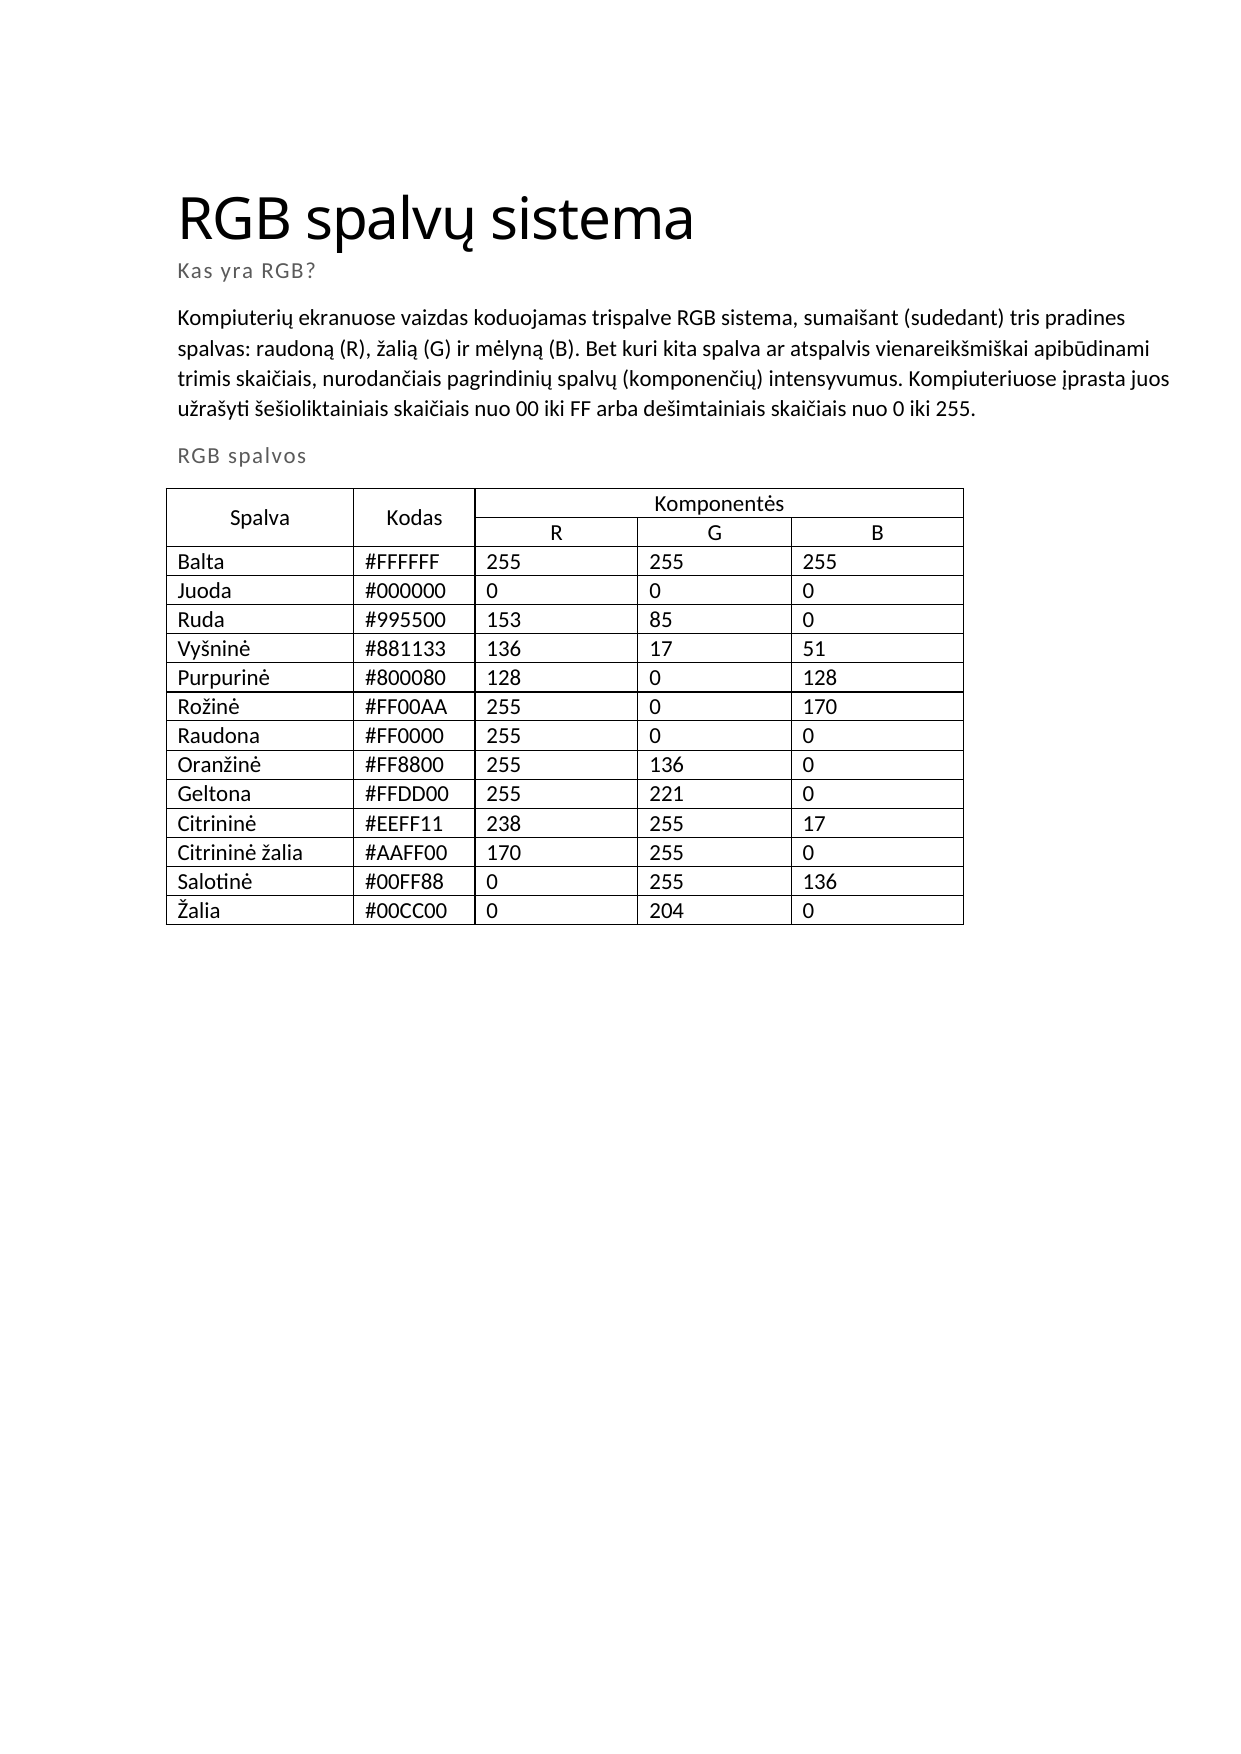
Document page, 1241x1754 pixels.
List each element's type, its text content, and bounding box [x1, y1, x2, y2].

table_cell 17 [638, 634, 791, 662]
table_cell 255 [476, 751, 637, 778]
table_cell G [638, 518, 791, 546]
table_cell 0 [638, 663, 791, 691]
table_cell #EEFF11 [354, 809, 474, 837]
table_cell 0 [638, 693, 791, 720]
table_cell #800080 [354, 663, 474, 691]
table_cell Žalia [167, 896, 353, 924]
table_cell #000000 [354, 576, 474, 604]
subtitle Kas yra RGB? [177, 257, 1181, 285]
table_cell 255 [638, 867, 791, 895]
table_cell Geltona [167, 780, 353, 808]
table_cell B [792, 518, 963, 546]
table_cell 0 [792, 838, 963, 866]
table_cell 255 [476, 693, 637, 720]
table_cell 85 [638, 605, 791, 633]
subtitle RGB spalvos [177, 441, 1181, 469]
table_cell R [476, 518, 637, 546]
table_cell #995500 [354, 605, 474, 633]
table_cell 0 [792, 576, 963, 604]
table_cell 255 [476, 547, 637, 575]
table_header Komponentės [476, 489, 963, 517]
table_cell Balta [167, 547, 353, 575]
table_cell #AAFF00 [354, 838, 474, 866]
table_cell 204 [638, 896, 791, 924]
table_cell 17 [792, 809, 963, 837]
table_header Kodas [354, 489, 474, 546]
table_cell 0 [476, 867, 637, 895]
table_cell 51 [792, 634, 963, 662]
table_cell 136 [476, 634, 637, 662]
table_cell #FF00AA [354, 693, 474, 720]
table_cell 153 [476, 605, 637, 633]
table_cell 128 [792, 663, 963, 691]
table_cell Raudona [167, 721, 353, 749]
table_cell 255 [638, 547, 791, 575]
table_cell Citrininė žalia [167, 838, 353, 866]
table_cell Oranžinė [167, 751, 353, 778]
table_cell 238 [476, 809, 637, 837]
table_cell 0 [792, 605, 963, 633]
table_cell #FF0000 [354, 721, 474, 749]
table_cell 136 [638, 751, 791, 778]
table_cell 0 [792, 751, 963, 778]
table_cell #00FF88 [354, 867, 474, 895]
table_cell Citrininė [167, 809, 353, 837]
table_cell 0 [476, 576, 637, 604]
table_cell 0 [792, 780, 963, 808]
table_cell 255 [476, 780, 637, 808]
table_cell 128 [476, 663, 637, 691]
table_cell 136 [792, 867, 963, 895]
text Kompiuterių ekranuose vaizdas koduojamas trispalve RGB sistema, sumaišant (sudedant) tris pradines spalvas: raudoną (R), žalią (G) ir mėlyną (B). Bet kuri kita spalva ar atspalvis vienareikšmiškai apibūdinami trimis skaičiais, nurodančiais pagrindinių spalvų (komponenčių) intensyvumus. Kompiuteriuose įprasta juos užrašyti šešioliktainiais skaičiais nuo 00 iki FF arba dešimtainiais skaičiais nuo 0 iki 255. [177, 303, 1181, 422]
title RGB spalvų sistema [177, 177, 1181, 257]
table_cell Purpurinė [167, 663, 353, 691]
table_cell 255 [638, 838, 791, 866]
table_cell 0 [638, 576, 791, 604]
table_cell Vyšninė [167, 634, 353, 662]
table_cell 170 [476, 838, 637, 866]
table_cell 255 [638, 809, 791, 837]
table_cell #FF8800 [354, 751, 474, 778]
table_cell Salotinė [167, 867, 353, 895]
table_cell #881133 [354, 634, 474, 662]
table_cell #FFFFFF [354, 547, 474, 575]
table_cell #00CC00 [354, 896, 474, 924]
table_header Spalva [167, 489, 353, 546]
table_cell 0 [638, 721, 791, 749]
table_cell 0 [792, 721, 963, 749]
table_cell 221 [638, 780, 791, 808]
table_cell Juoda [167, 576, 353, 604]
table_cell 0 [792, 896, 963, 924]
table_cell 255 [792, 547, 963, 575]
table_cell 0 [476, 896, 637, 924]
table_cell 255 [476, 721, 637, 749]
table_cell #FFDD00 [354, 780, 474, 808]
table_cell Ruda [167, 605, 353, 633]
table_cell Rožinė [167, 693, 353, 720]
table_cell 170 [792, 693, 963, 720]
